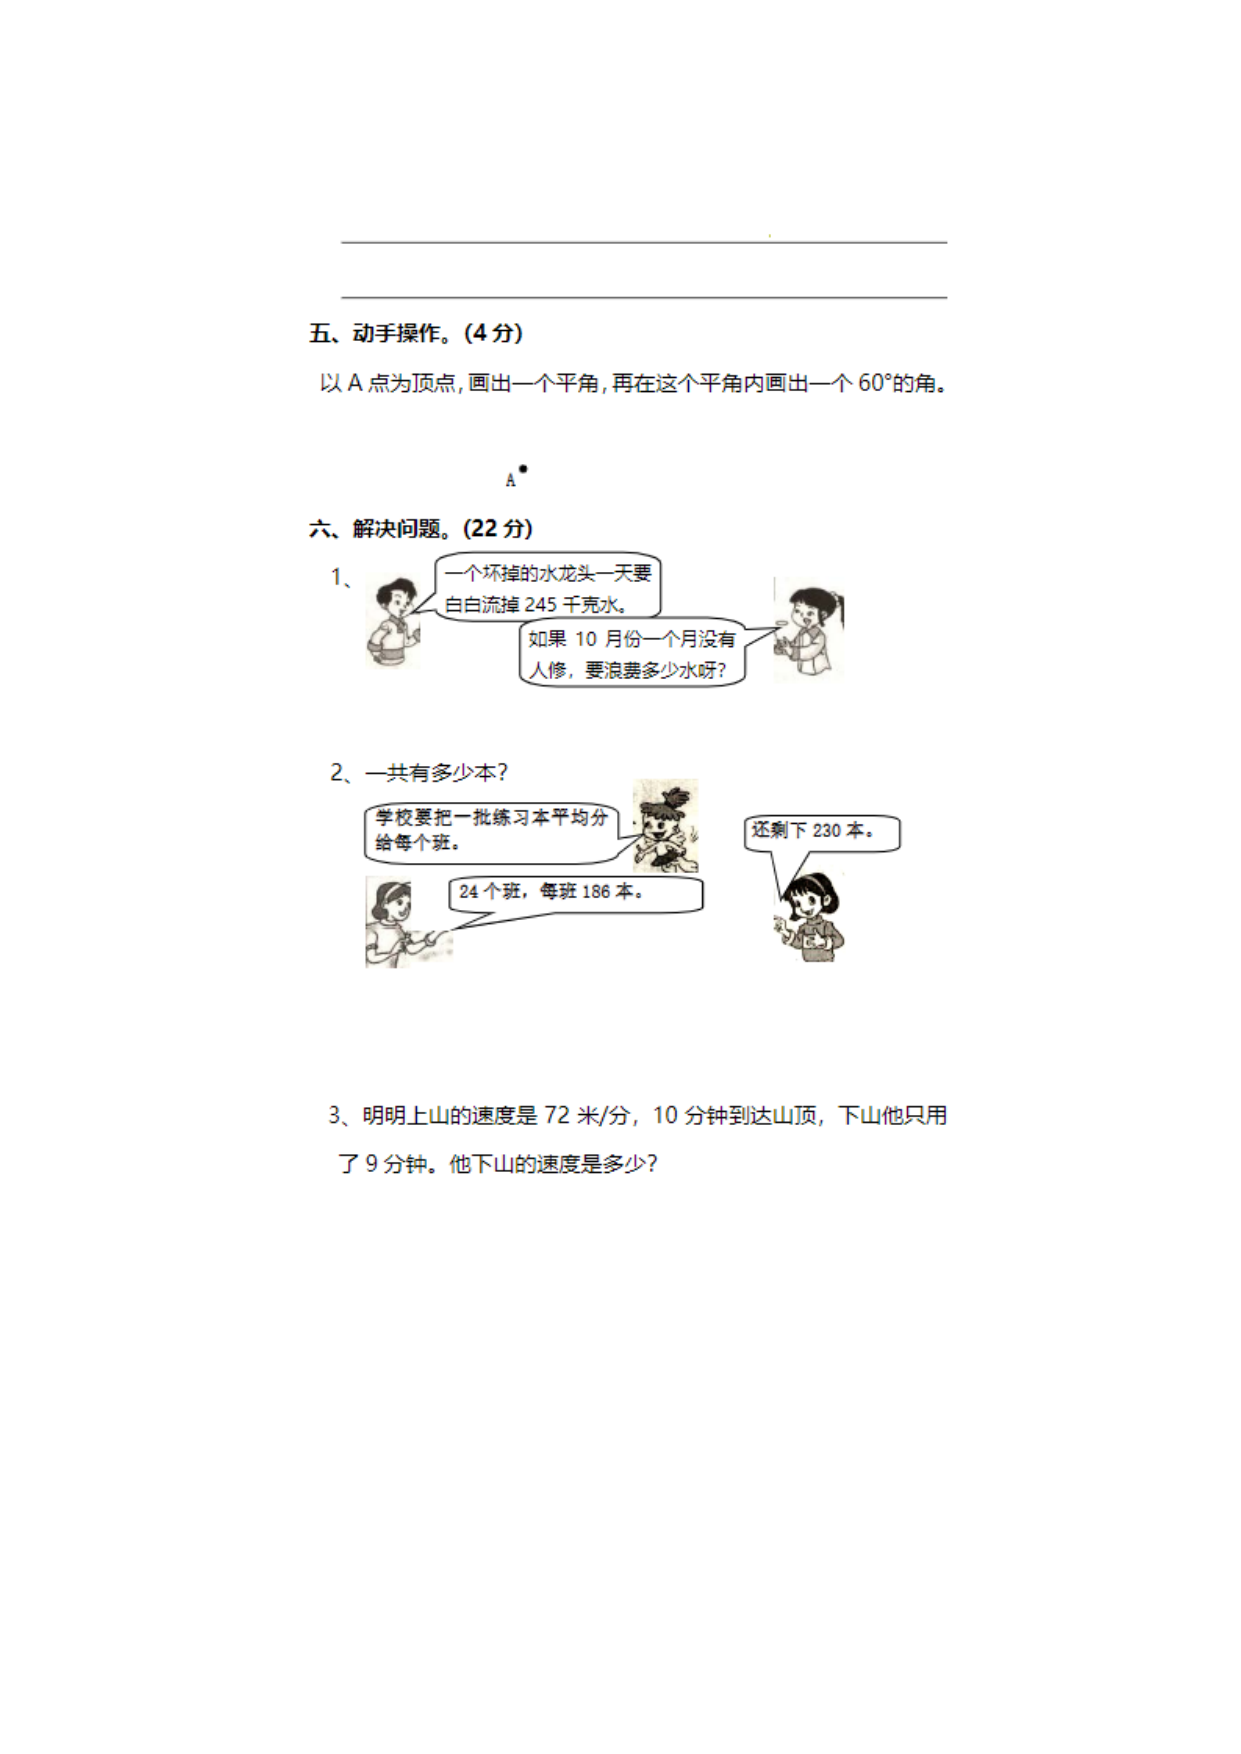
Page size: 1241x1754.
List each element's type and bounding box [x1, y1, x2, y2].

picture [247, 162, 993, 1222]
